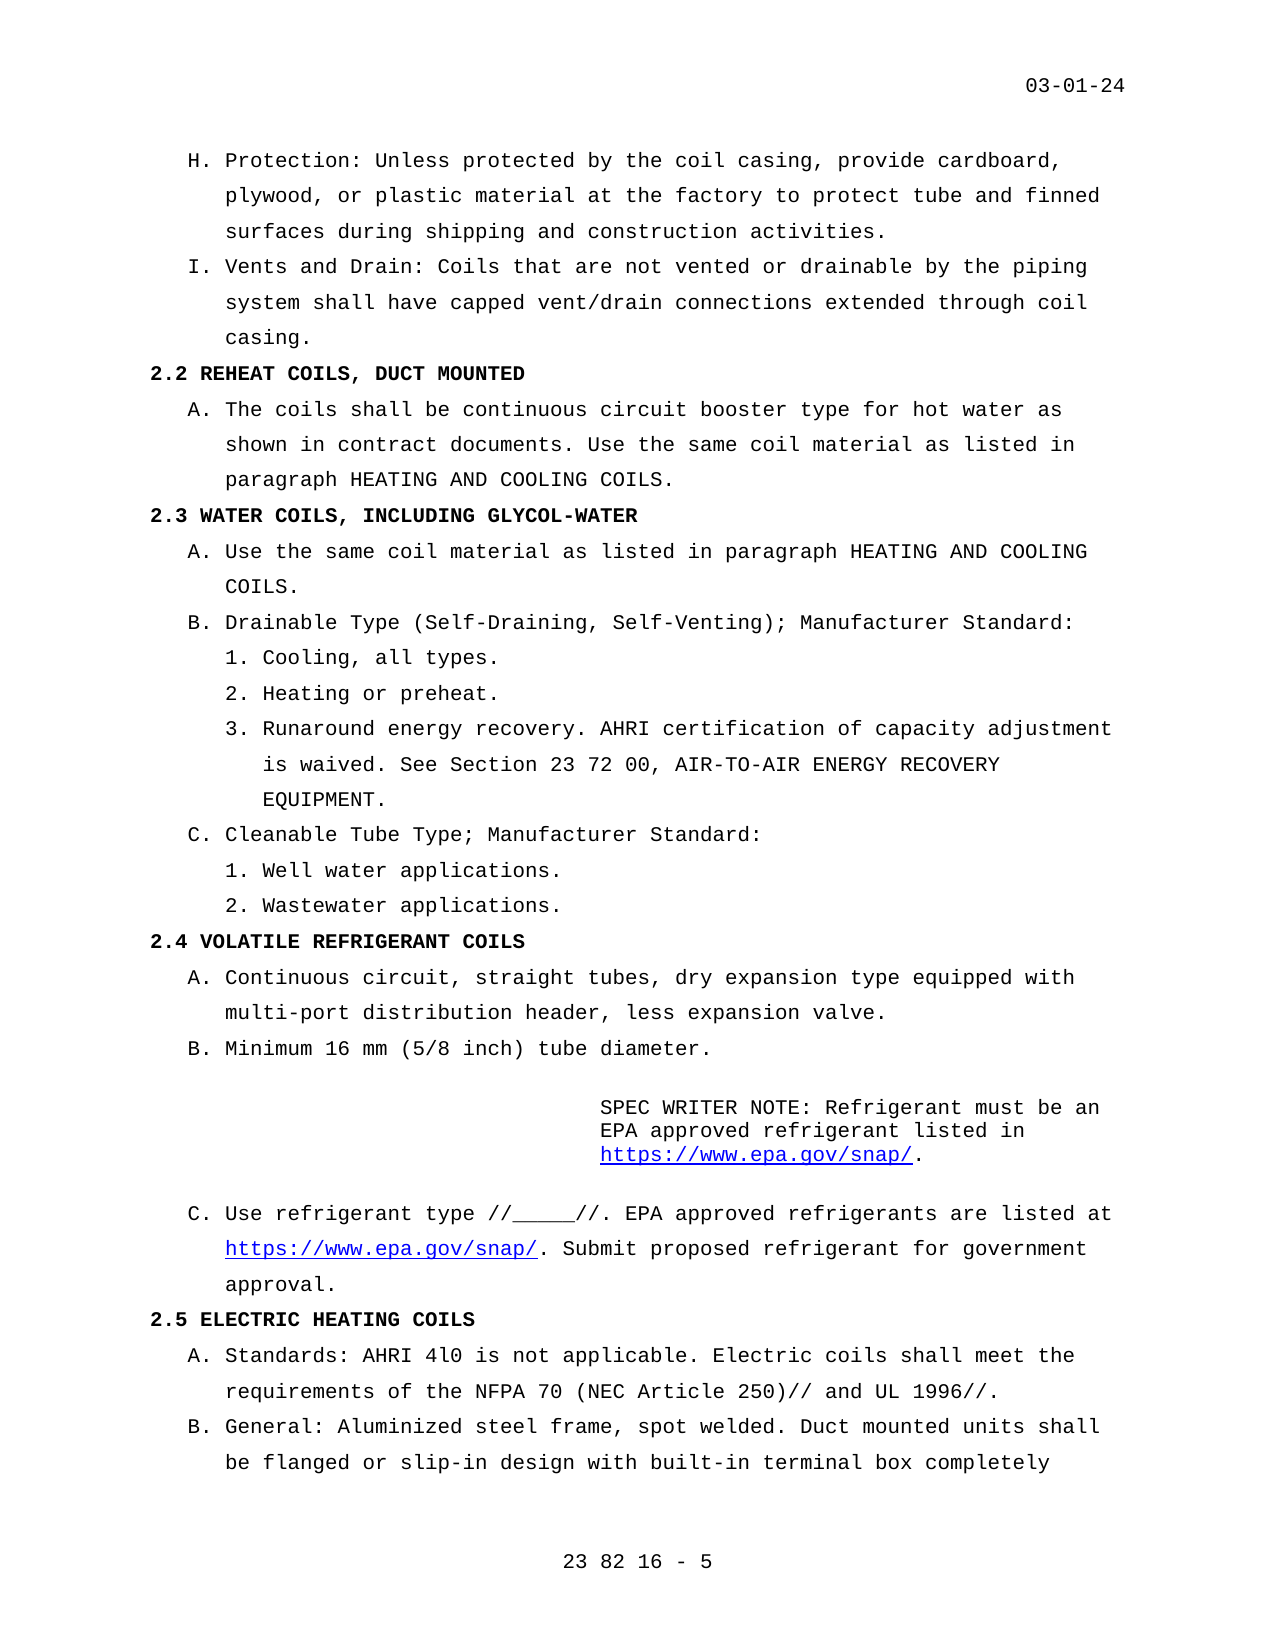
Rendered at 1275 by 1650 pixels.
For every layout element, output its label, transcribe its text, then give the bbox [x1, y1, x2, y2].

text A. Continuous circuit, straight tubes, dry expansion type equipped with multi-port distribution header, less expansion valve. [187, 967, 1125, 1026]
text 2.2 REHEAT COILS, DUCT MOUNTED [150, 362, 1125, 386]
text 2. Heating or preheat. [225, 683, 1125, 706]
text 2.3 WATER COILS, INCLUDING GLYCOL-WATER [150, 505, 1125, 528]
text SPEC WRITER NOTE: Refrigerant must be an EPA approved refrigerant listed in https://www.epa.gov/snap/. [600, 1097, 1125, 1168]
text A. Standards: AHRI 4l0 is not applicable. Electric coils shall meet the requirements of the NFPA 70 (NEC Article 250)// and UL 1996//. [187, 1345, 1125, 1404]
text 1. Well water applications. [225, 860, 1125, 883]
text H. Protection: Unless protected by the coil casing, provide cardboard, plywood, or plastic material at the factory to protect tube and finned surfaces during shipping and construction activities. [187, 150, 1125, 244]
text 2.5 ELECTRIC HEATING COILS [150, 1309, 1125, 1333]
text I. Vents and Drain: Coils that are not vented or drainable by the piping system shall have capped vent/drain connections extended through coil casing. [187, 256, 1125, 351]
text 1. Cooling, all types. [225, 647, 1125, 671]
text B. Drainable Type (Self-Draining, Self-Venting); Manufacturer Standard: [187, 612, 1125, 636]
text C. Use refrigerant type //_____//. EPA approved refrigerants are listed at https://www.epa.gov/snap/. Submit proposed refrigerant for government approval. [187, 1203, 1125, 1297]
text 2.4 VOLATILE REFRIGERANT COILS [150, 931, 1125, 954]
text 2. Wastewater applications. [225, 895, 1125, 919]
text B. Minimum 16 mm (5/8 inch) tube diameter. [187, 1038, 1125, 1061]
text A. Use the same coil material as listed in paragraph HEATING AND COOLING COILS. [187, 541, 1125, 600]
text 3. Runaround energy recovery. AHRI certification of capacity adjustment is waived. See Section 23 72 00, AIR-TO-AIR ENERGY RECOVERY EQUIPMENT. [225, 718, 1125, 813]
text C. Cleanable Tube Type; Manufacturer Standard: [187, 824, 1125, 848]
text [187, 1416, 1125, 1475]
text A. The coils shall be continuous circuit booster type for hot water as shown in contract documents. Use the same coil material as listed in paragraph HEATING AND COOLING COILS. [187, 399, 1125, 493]
